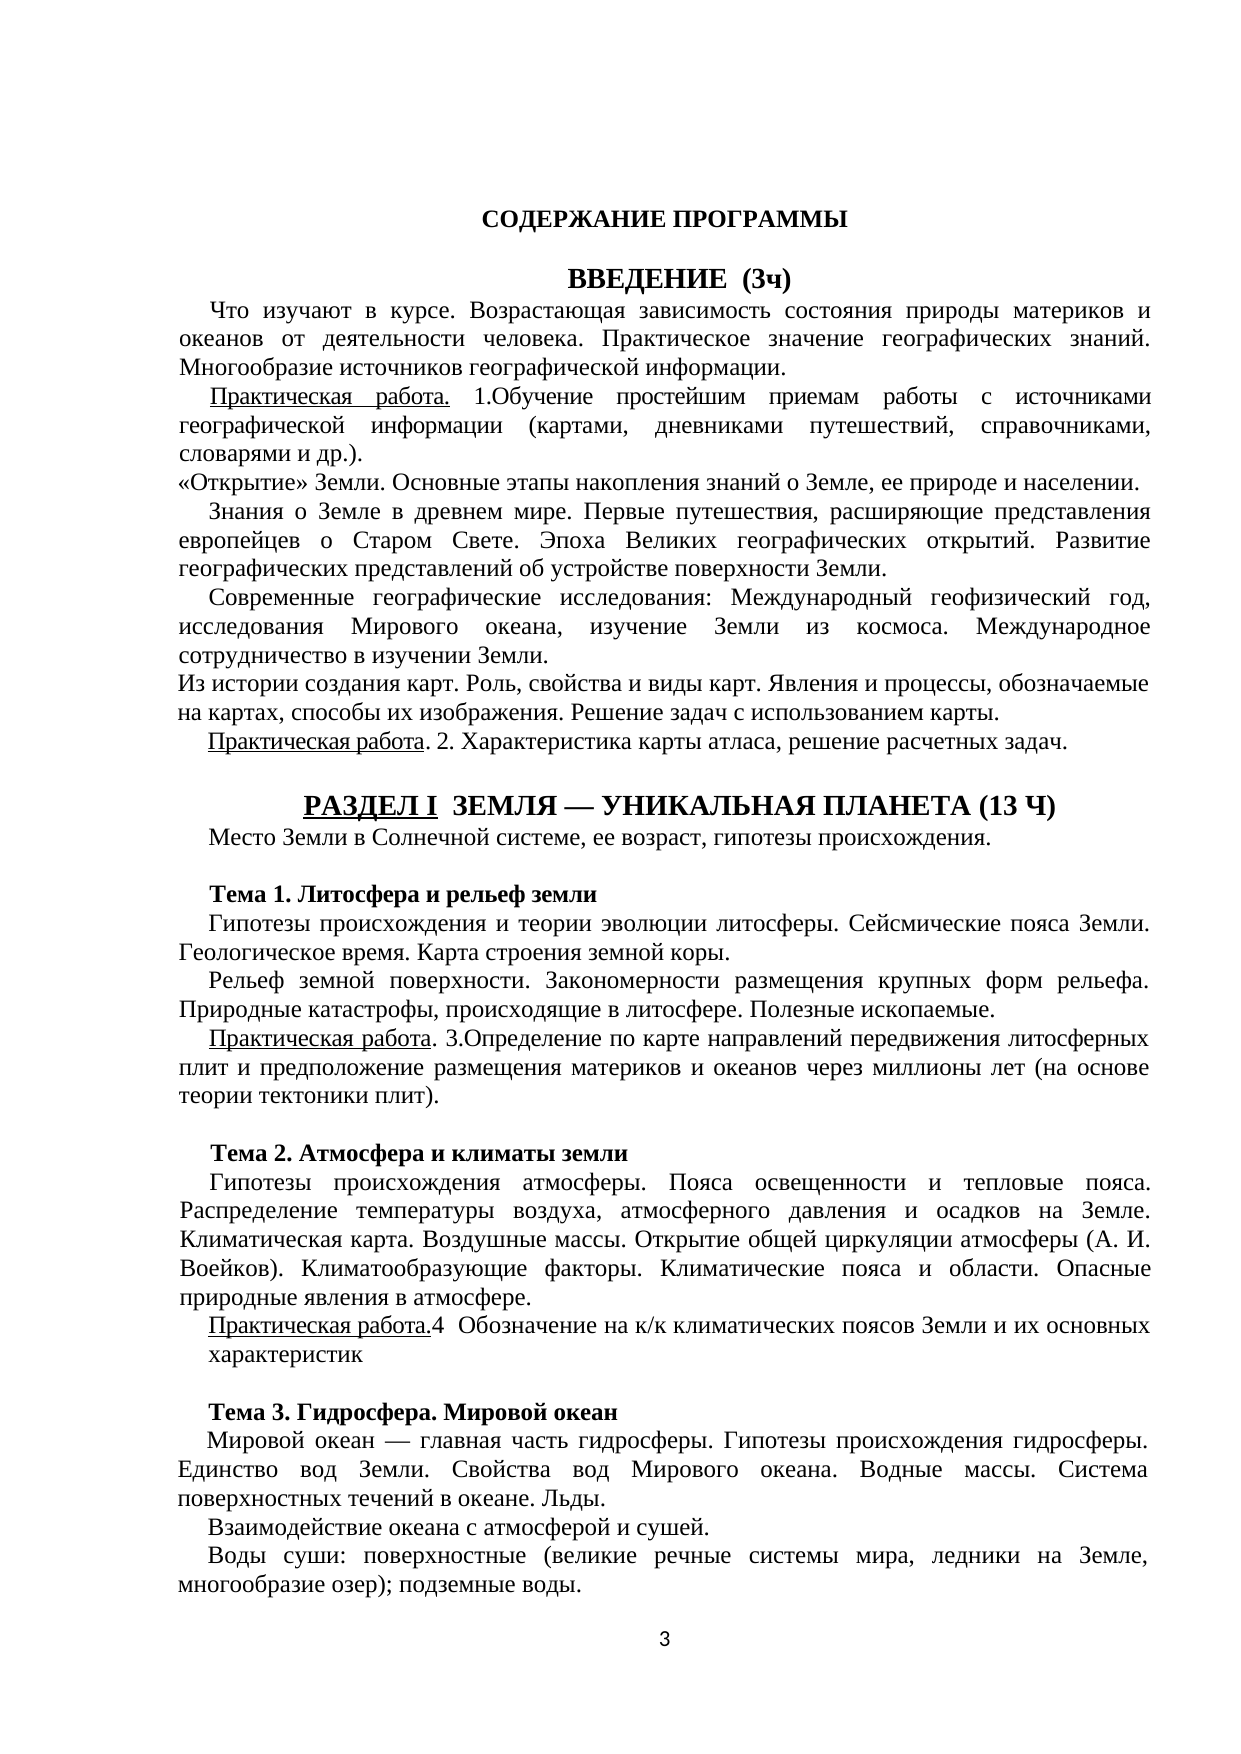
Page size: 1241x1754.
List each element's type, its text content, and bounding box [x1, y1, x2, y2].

text Тема 2. Атмосфера и климаты земли [210, 1138, 1152, 1167]
text Что изучают в курсе. Возрастающая зависимость состояния природы материков и океанов от деятельности человека. Практическое значение географических знаний. Многообразие источников географической информации. [179, 295, 1152, 381]
text Тема 3. Гидросфера. Мировой океан [208, 1397, 1152, 1426]
text Воды суши: поверхностные (великие речные системы мира, ледники на Земле, многообразие озер); подземные воды. [178, 1541, 1149, 1598]
text Место Земли в Солнечной системе, ее возраст, гипотезы происхождения. [178, 822, 1150, 851]
list СОДЕРЖАНИЕ ПРОГРАММЫ [177, 204, 1152, 233]
text Мировой океан — главная часть гидросферы. Гипотезы происхождения гидросферы. Единство вод Земли. Свойства вод Мирового океана. Водные массы. Система поверхностных течений в океане. Льды. [177, 1426, 1149, 1512]
text Практическая работа. 2. Характеристика карты атласа, решение расчетных задач. [178, 726, 1149, 755]
text Практическая работа.4 Обозначение на к/к климатических поясов Земли и их основных характеристик [208, 1311, 1152, 1368]
text Современные географические исследования: Международный геофизический год, исследования Мирового океана, изучение Земли из космоса. Международное сотрудничество в изучении Земли. [178, 582, 1152, 668]
text Рельеф земной поверхности. Закономерности размещения крупных форм рельефа. Природные катастрофы, происходящие в литосфере. Полезные ископаемые. [179, 966, 1150, 1023]
text Гипотезы происхождения атмосферы. Пояса освещенности и тепловые пояса. Распределение температуры воздуха, атмосферного давления и осадков на Земле. Климатическая карта. Воздушные массы. Открытие общей циркуляции атмосферы (А. И. Воейков). Климатообразующие факторы. Климатические пояса и области. Опасные природные явления в атмосфере. [179, 1167, 1152, 1311]
text Практическая работа. 1.Обучение простейшим приемам работы с источниками географической информации (картами, дневниками путешествий, справочниками, словарями и др.). [179, 381, 1152, 467]
text «Открытие» Земли. Основные этапы накопления знаний о Земле, ее природе и населении. [177, 467, 1152, 496]
text Знания о Земле в древнем мире. Первые путешествия, расширяющие представления европейцев о Старом Свете. Эпоха Великих географических открытий. Развитие географических представлений об устройстве поверхности Земли. [178, 496, 1152, 582]
text Из истории создания карт. Роль, свойства и виды карт. Явления и процессы, обозначаемые на картах, способы их изображения. Решение задач с использованием карты. [177, 668, 1152, 726]
text РАЗДЕЛ I ЗЕМЛЯ — УНИКАЛЬНАЯ ПЛАНЕТА (13 Ч) [207, 788, 1152, 822]
text Взаимодействие океана с атмосферой и сушей. [207, 1512, 1152, 1541]
text Гипотезы происхождения и теории эволюции литосферы. Сейсмические пояса Земли. Геологическое время. Карта строения земной коры. [178, 908, 1151, 966]
text Тема 1. Литосфера и рельеф земли [209, 879, 1152, 908]
text Практическая работа. 3.Определение по карте направлений передвижения литосферных плит и предположение размещения материков и океанов через миллионы лет (на основе теории тектоники плит). [179, 1023, 1149, 1109]
text ВВЕДЕНИЕ (3ч) [207, 261, 1152, 295]
